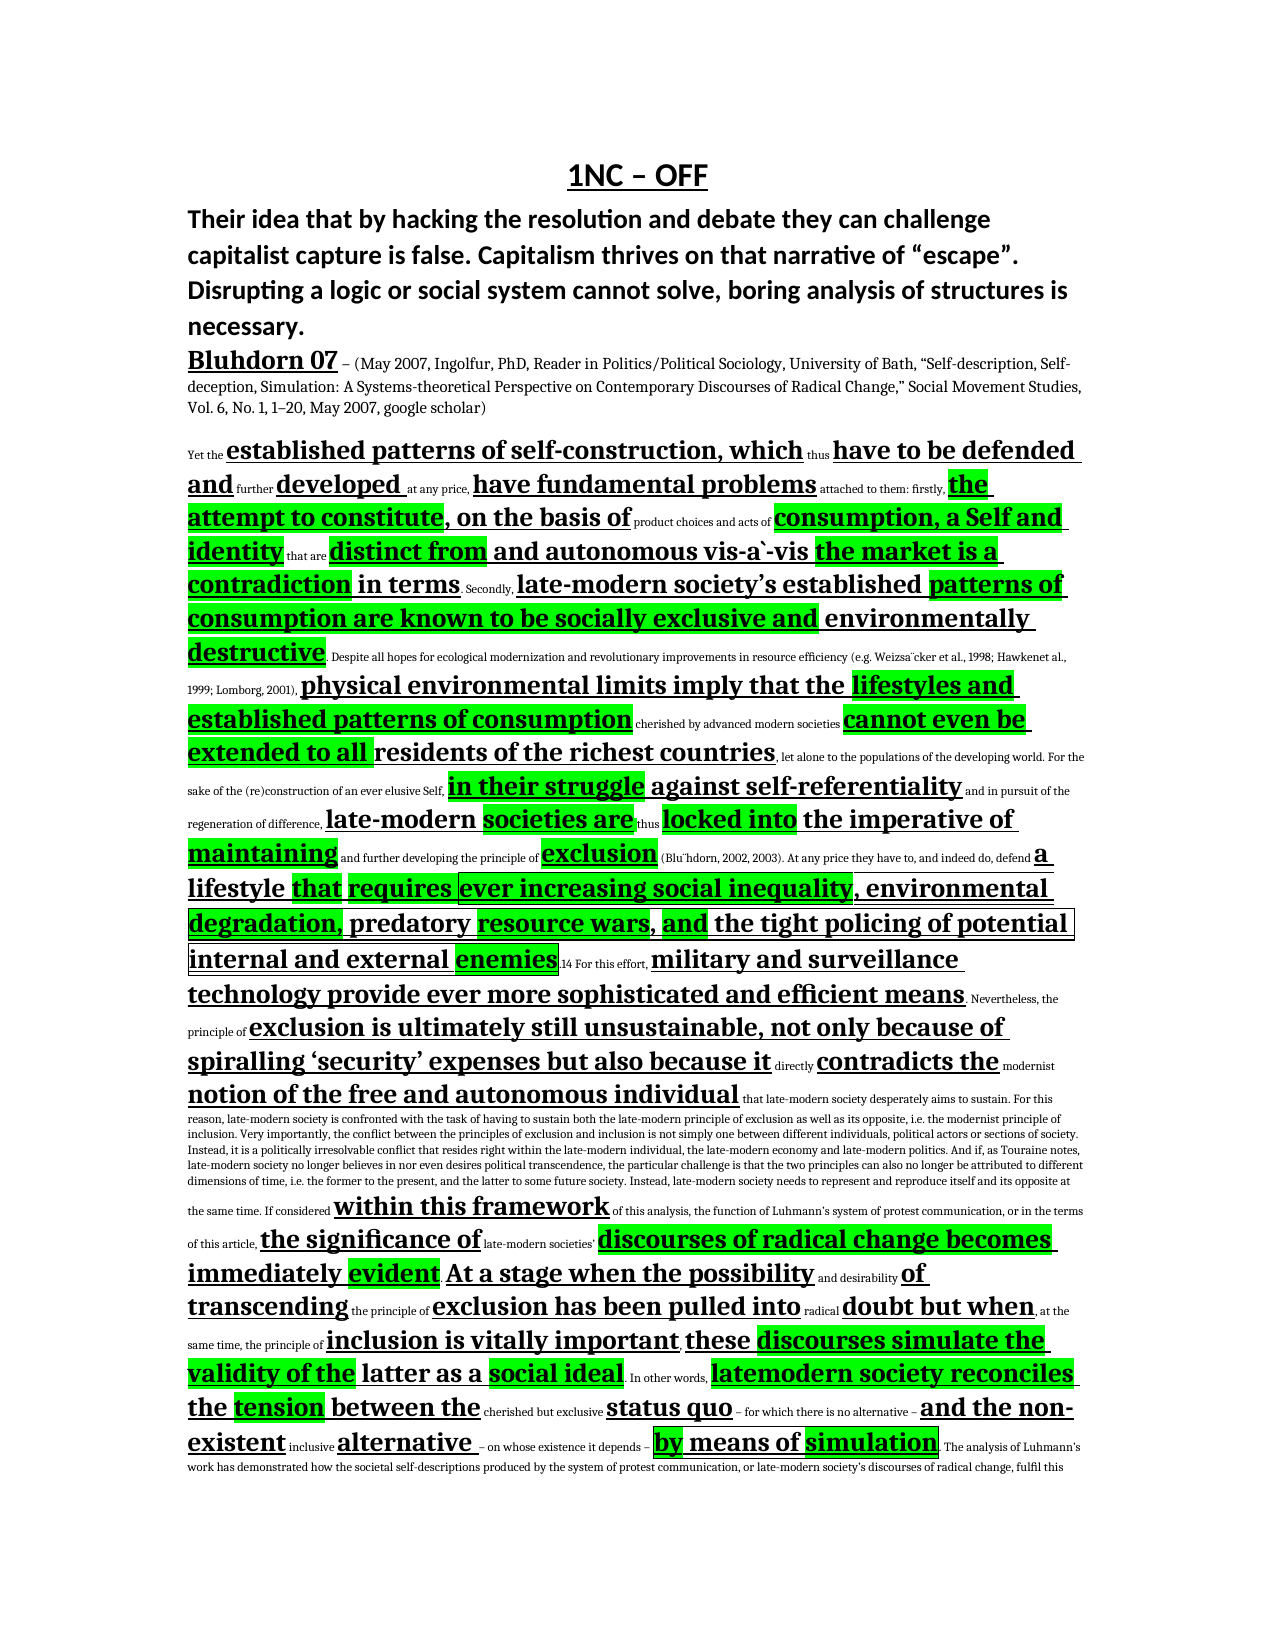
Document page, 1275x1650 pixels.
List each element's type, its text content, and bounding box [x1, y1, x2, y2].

subtitle 1NC – OFF [187, 154, 1087, 195]
text Bluhdorn 07 – (May 2007, Ingolfur, PhD, Reader in Politics/Political Sociology, University of Bath, “Self-description, Self-deception, Simulation: A Systems-theoretical Perspective on Contemporary Discourses of Radical Change,” Social Movement Studies, Vol. 6, No. 1, 1–20, May 2007, google scholar) [187, 345, 1087, 417]
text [187, 435, 1087, 1474]
subtitle Their idea that by hacking the resolution and debate they can challenge capitalist capture is false. Capitalism thrives on that narrative of “escape”. Disrupting a logic or social system cannot solve, boring analysis of structures is necessary. [187, 202, 1087, 342]
